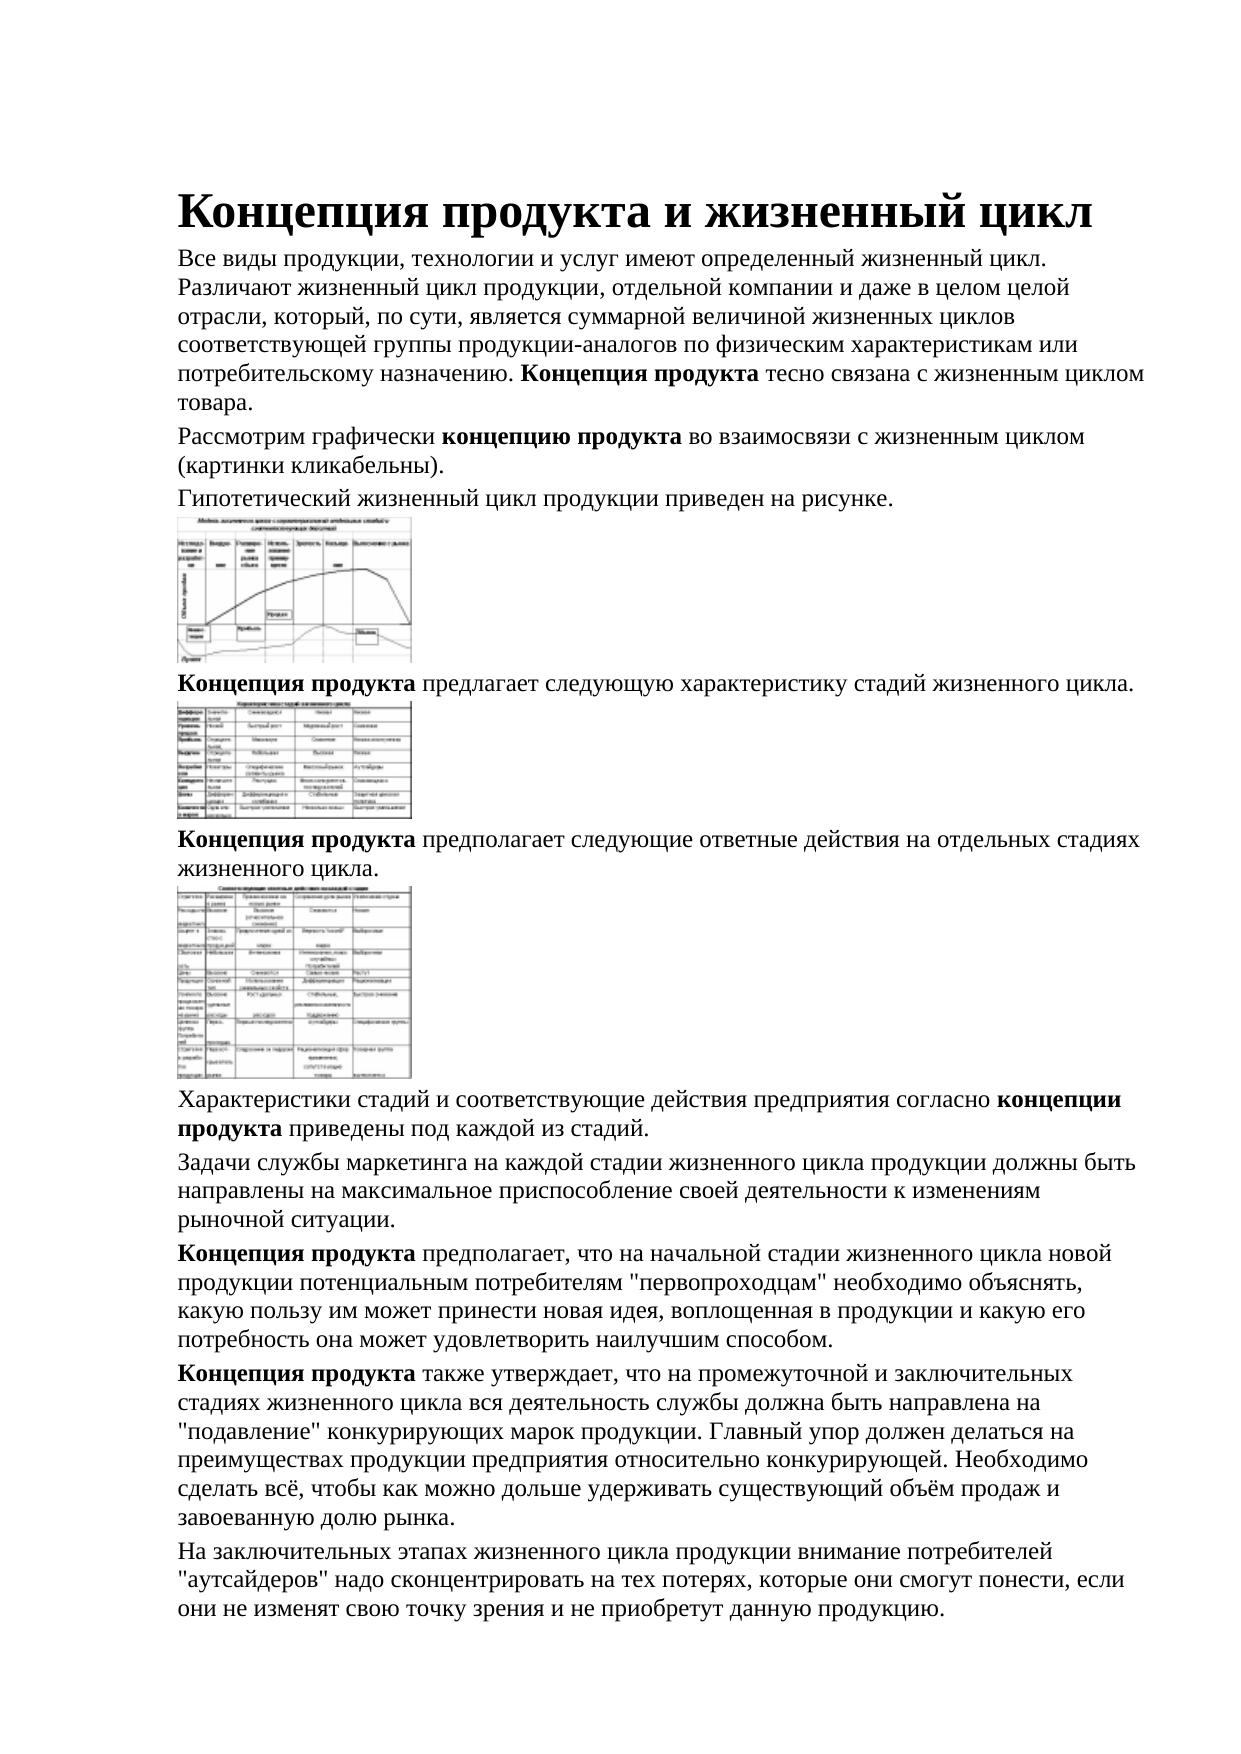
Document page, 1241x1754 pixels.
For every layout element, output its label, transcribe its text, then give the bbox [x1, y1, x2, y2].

picture [177, 517, 412, 663]
subtitle Концепция продукта и жизненный цикл [177, 181, 1152, 238]
text Гипотетический жизненный цикл продукции приведен на рисунке. [177, 483, 1152, 512]
picture [177, 701, 412, 819]
text Характеристики стадий и соответствующие действия предприятия согласно концепции продукта приведены под каждой из стадий. [177, 1084, 1152, 1142]
text Концепция продукта предполагает, что на начальной стадии жизненного цикла новой продукции потенциальным потребителям "первопроходцам" необходимо объяснять, какую пользу им может принести новая идея, воплощенная в продукции и какую его потребность она может удовлетворить наилучшим способом. [177, 1238, 1152, 1353]
picture [177, 886, 412, 1079]
text На заключительных этапах жизненного цикла продукции внимание потребителей "аутсайдеров" надо сконцентрировать на тех потерях, которые они смогут понести, если они не изменят свою точку зрения и не приобретут данную продукцию. [177, 1536, 1152, 1622]
text Рассмотрим графически концепцию продукта во взаимосвязи с жизненным циклом (картинки кликабельны). [177, 421, 1152, 478]
text Задачи службы маркетинга на каждой стадии жизненного цикла продукции должны быть направлены на максимальное приспособление своей деятельности к изменениям рыночной ситуации. [177, 1147, 1152, 1233]
text Все виды продукции, технологии и услуг имеют определенный жизненный цикл. Различают жизненный цикл продукции, отдельной компании и даже в целом целой отрасли, который, по сути, является суммарной величиной жизненных циклов соответствующей группы продукции-аналогов по физическим характеристикам или потребительскому назначению. Концепция продукта тесно связана с жизненным циклом товара. [177, 243, 1152, 416]
text Концепция продукта также утверждает, что на промежуточной и заключительных стадиях жизненного цикла вся деятельность службы должна быть направлена на "подавление" конкурирующих марок продукции. Главный упор должен делаться на преимуществах продукции предприятия относительно конкурирующей. Необходимо сделать всё, чтобы как можно дольше удерживать существующий объём продаж и завоеванную долю рынка. [177, 1358, 1152, 1531]
text Концепция продукта предлагает следующую характеристику стадий жизненного цикла. [177, 668, 1152, 697]
text Концепция продукта предполагает следующие ответные действия на отдельных стадиях жизненного цикла. [177, 824, 1152, 882]
